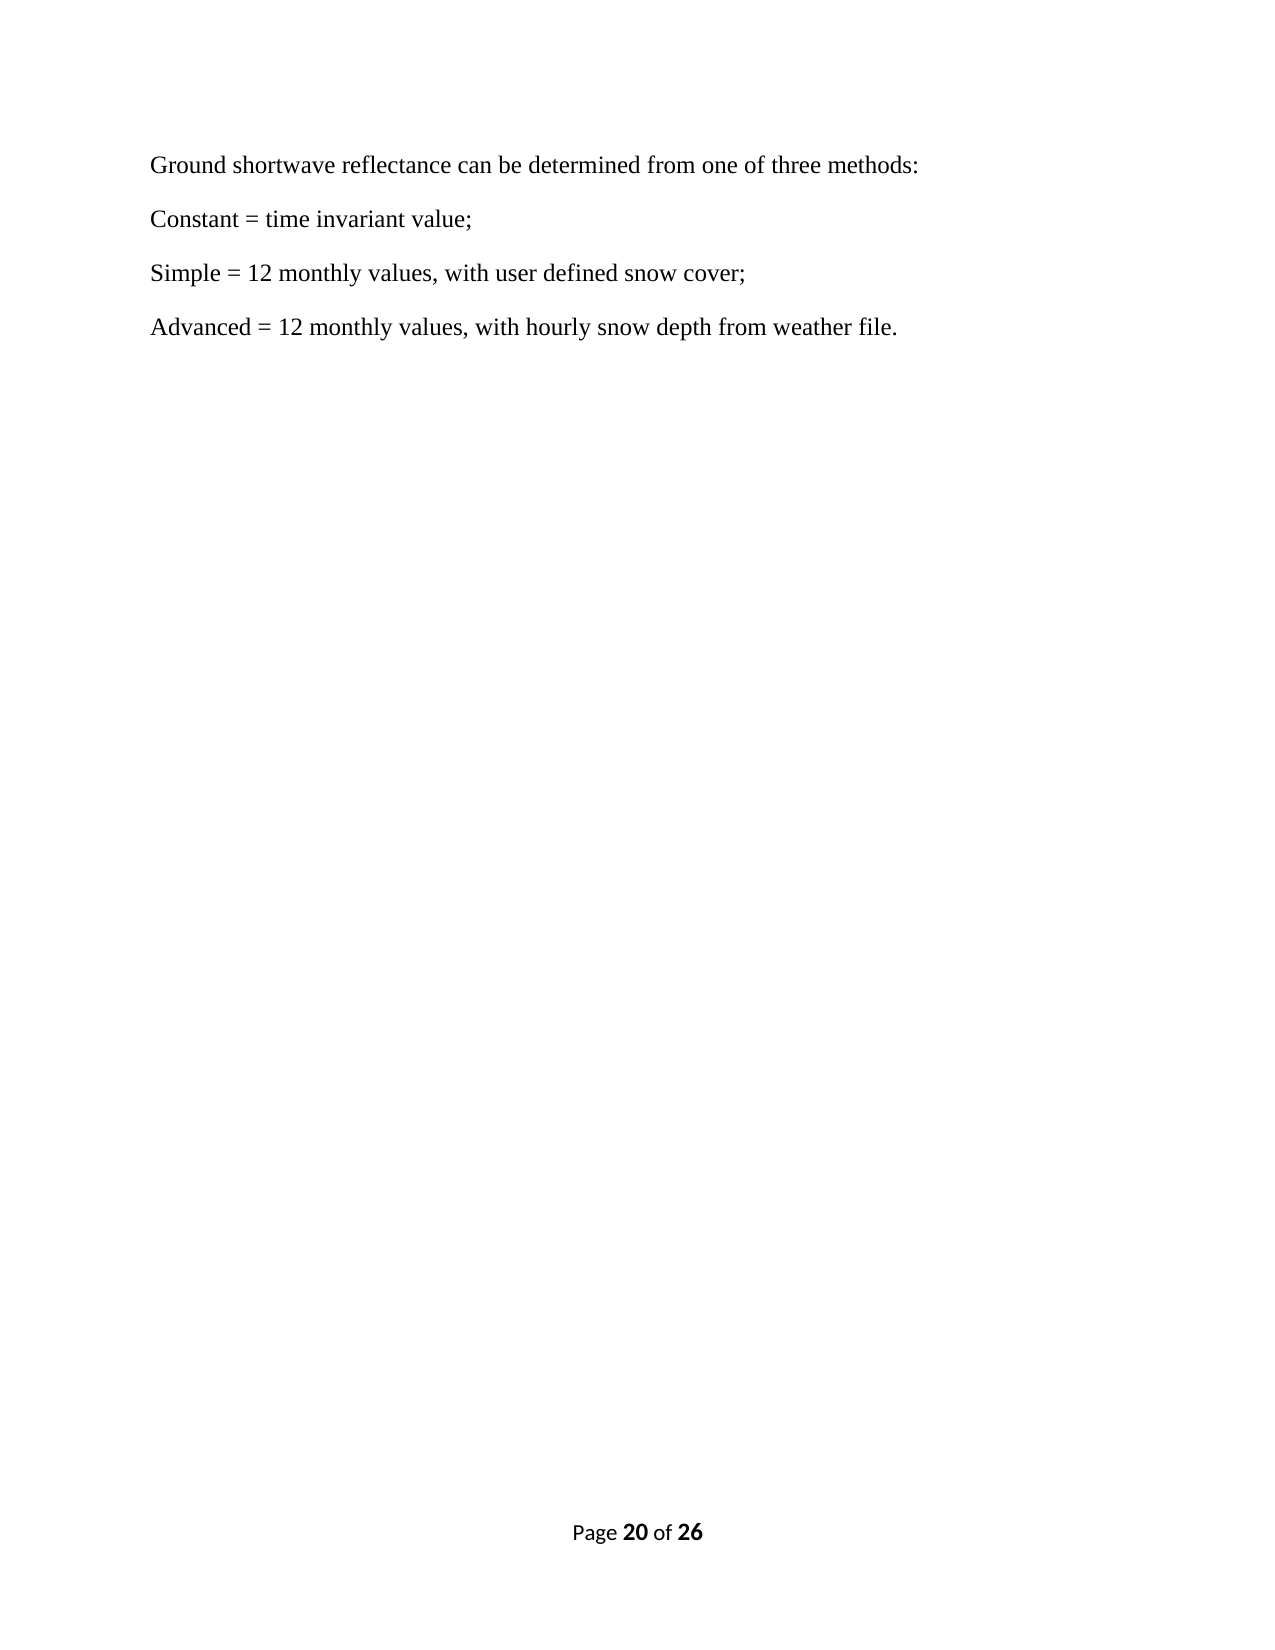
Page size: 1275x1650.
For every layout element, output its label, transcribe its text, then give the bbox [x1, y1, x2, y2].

text Advanced = 12 monthly values, with hourly snow depth from weather file. [150, 312, 1125, 340]
text Ground shortwave reflectance can be determined from one of three methods: [150, 150, 1125, 179]
text Simple = 12 monthly values, with user defined snow cover; [150, 258, 1125, 286]
text Constant = time invariant value; [150, 204, 1125, 233]
